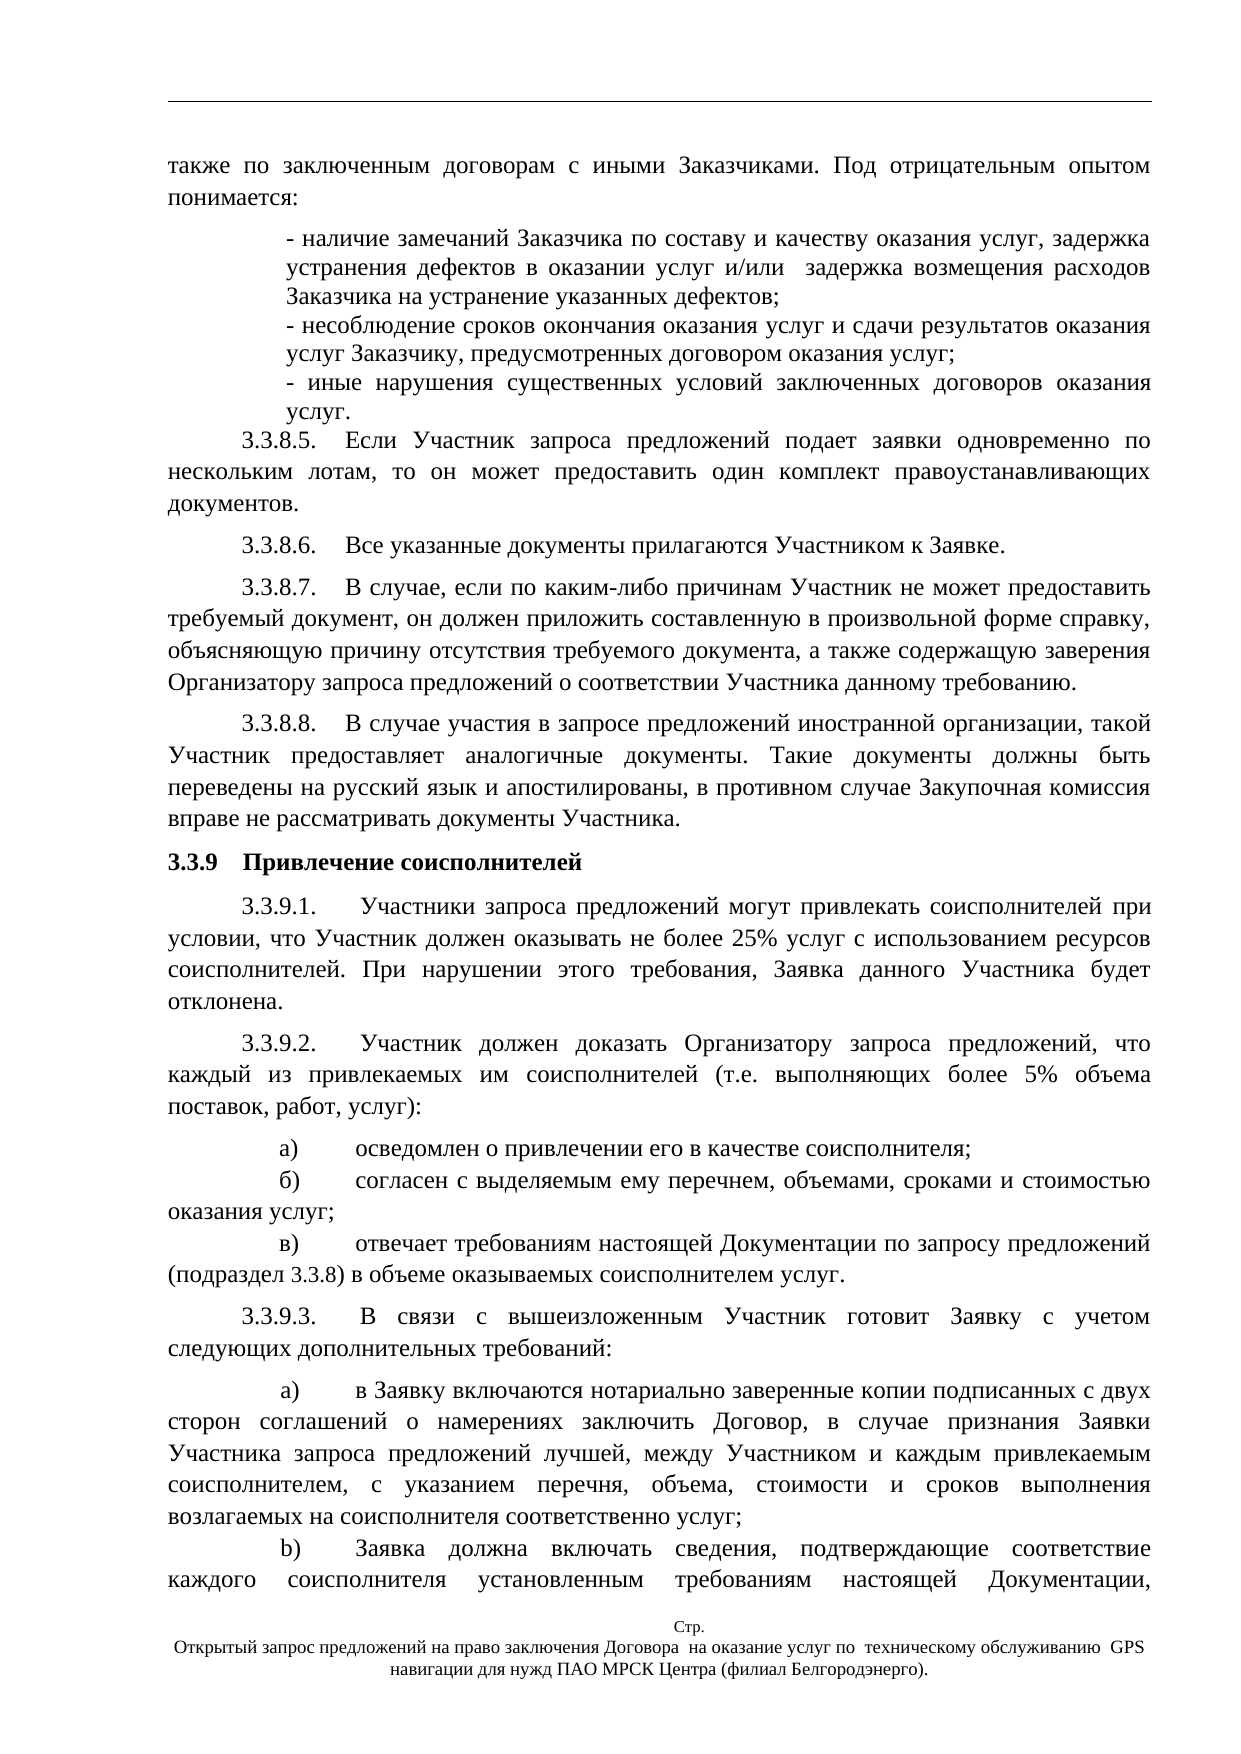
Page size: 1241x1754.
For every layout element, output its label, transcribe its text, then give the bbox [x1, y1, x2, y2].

list Участник должен доказать Организатору запроса предложений, что каждый из привлекаемых им соисполнителей (т.е. выполняющих более 5% объема поставок, работ, услуг): [168, 1028, 1152, 1120]
list Все указанные документы прилагаются Участником к Заявке. [168, 530, 1152, 559]
list отвечает требованиям настоящей Документации по запросу предложений (подраздел 3.3.8) в объеме оказываемых соисполнителем услуг. [168, 1228, 1152, 1288]
list в Заявку включаются нотариально заверенные копии подписанных с двух сторон соглашений о намерениях заключить Договор, в случае признания Заявки Участника запроса предложений лучшей, между Участником и каждым привлекаемым соисполнителем, с указанием перечня, объема, стоимости и сроков выполнения возлагаемых на соисполнителя соответственно услуг; [168, 1375, 1152, 1530]
list согласен с выделяемым ему перечнем, объемами, сроками и стоимостью оказания услуг; [168, 1165, 1152, 1225]
list В случае участия в запросе предложений иностранной организации, такой Участник предоставляет аналогичные документы. Такие документы должны быть переведены на русский язык и апостилированы, в противном случае Закупочная комиссия вправе не рассматривать документы Участника. [168, 708, 1152, 832]
list - несоблюдение сроков окончания оказания услуг и сдачи результатов оказания услуг Заказчику, предусмотренных договором оказания услуг; [286, 310, 1152, 367]
list - иные нарушения существенных условий заключенных договоров оказания услуг. [286, 367, 1152, 425]
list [168, 1533, 1152, 1593]
list В связи с вышеизложенным Участник готовит Заявку с учетом следующих дополнительных требований: [168, 1301, 1152, 1362]
list В случае, если по каким-либо причинам Участник не может предоставить требуемый документ, он должен приложить составленную в произвольной форме справку, объясняющую причину отсутствия требуемого документа, а также содержащую заверения Организатору запроса предложений о соответствии Участника данному требованию. [168, 572, 1152, 695]
list - наличие замечаний Заказчика по составу и качеству оказания услуг, задержка устранения дефектов в оказании услуг и/или задержка возмещения расходов Заказчика на устранение указанных дефектов; [286, 223, 1152, 310]
list Если Участник запроса предложений подает заявки одновременно по нескольким лотам, то он может предоставить один комплект правоустанавливающих документов. [168, 425, 1152, 517]
list Участники запроса предложений могут привлекать соисполнителей при условии, что Участник должен оказывать не более 25% услуг c использованием ресурсов соисполнителей. При нарушении этого требования, Заявка данного Участника будет отклонена. [168, 891, 1152, 1015]
list осведомлен о привлечении его в качестве соисполнителя; [168, 1133, 1152, 1162]
subtitle Привлечение соисполнителей [168, 847, 1152, 876]
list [168, 150, 1152, 210]
